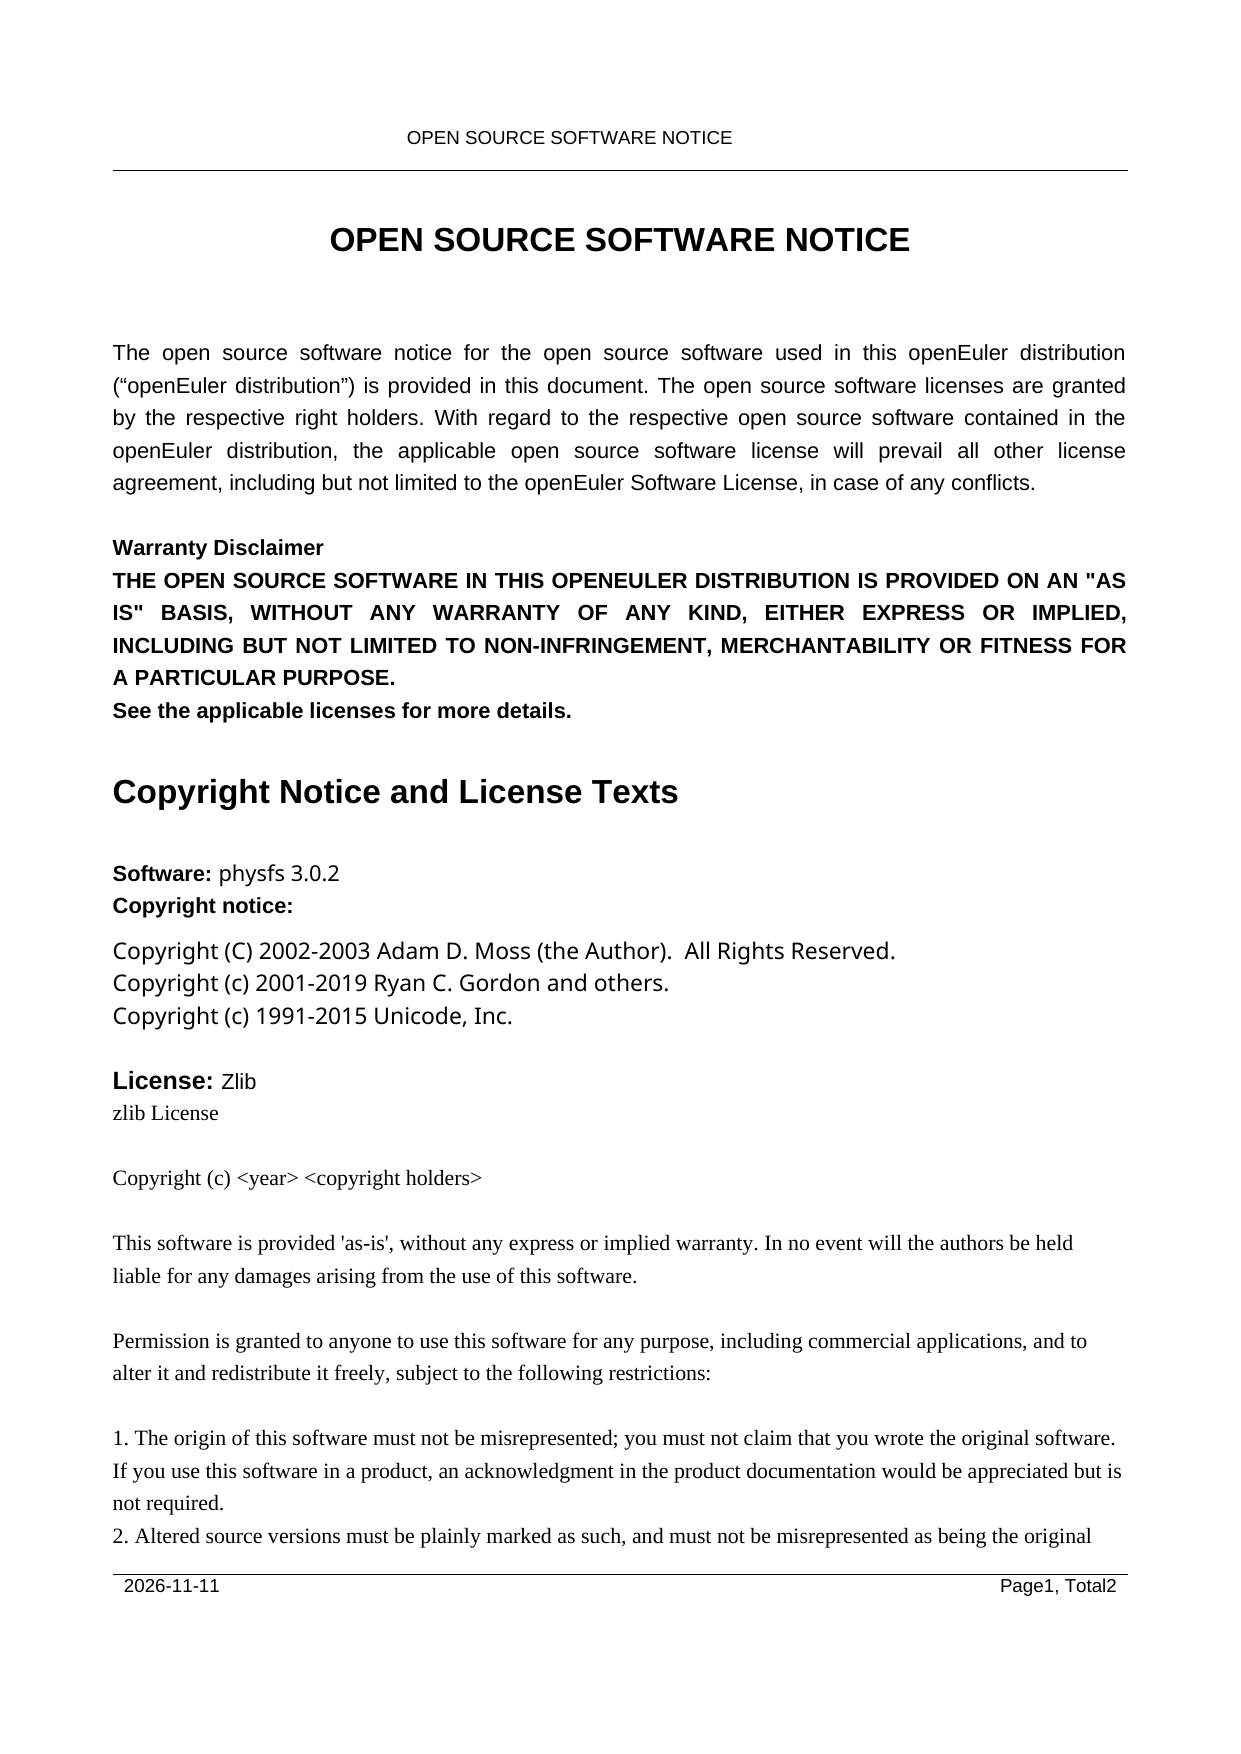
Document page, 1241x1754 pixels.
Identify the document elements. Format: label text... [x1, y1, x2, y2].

text Warranty Disclaimer [112, 531, 1128, 564]
text License: Zlib [112, 1064, 1128, 1096]
text Copyright Notice and License Texts [112, 759, 1128, 824]
text The open source software notice for the open source software used in this openEuler distribution (“openEuler distribution”) is provided in this document. The open source software licenses are granted by the respective right holders. With regard to the respective open source software contained in the openEuler distribution, the applicable open source software license will prevail all other license agreement, including but not limited to the openEuler Software License, in case of any conflicts. [112, 336, 1128, 499]
text THE OPEN SOURCE SOFTWARE IN THIS OPENEULER DISTRIBUTION IS PROVIDED ON AN "AS IS" BASIS, WITHOUT ANY WARRANTY OF ANY KIND, EITHER EXPRESS OR IMPLIED, INCLUDING BUT NOT LIMITED TO NON-INFRINGEMENT, MERCHANTABILITY OR FITNESS FOR A PARTICULAR PURPOSE. See the applicable licenses for more details. [112, 564, 1128, 726]
text Copyright notice: [112, 889, 1128, 921]
text Copyright (C) 2002-2003 Adam D. Moss (the Author). All Rights Reserved. Copyright (c) 2001-2019 Ryan C. Gordon and others. Copyright (c) 1991-2015 Unicode, Inc. [112, 934, 1128, 1064]
title Software: physfs 3.0.2 [112, 856, 1128, 889]
text OPEN SOURCE SOFTWARE NOTICE [112, 206, 1128, 271]
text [112, 1096, 1128, 1551]
